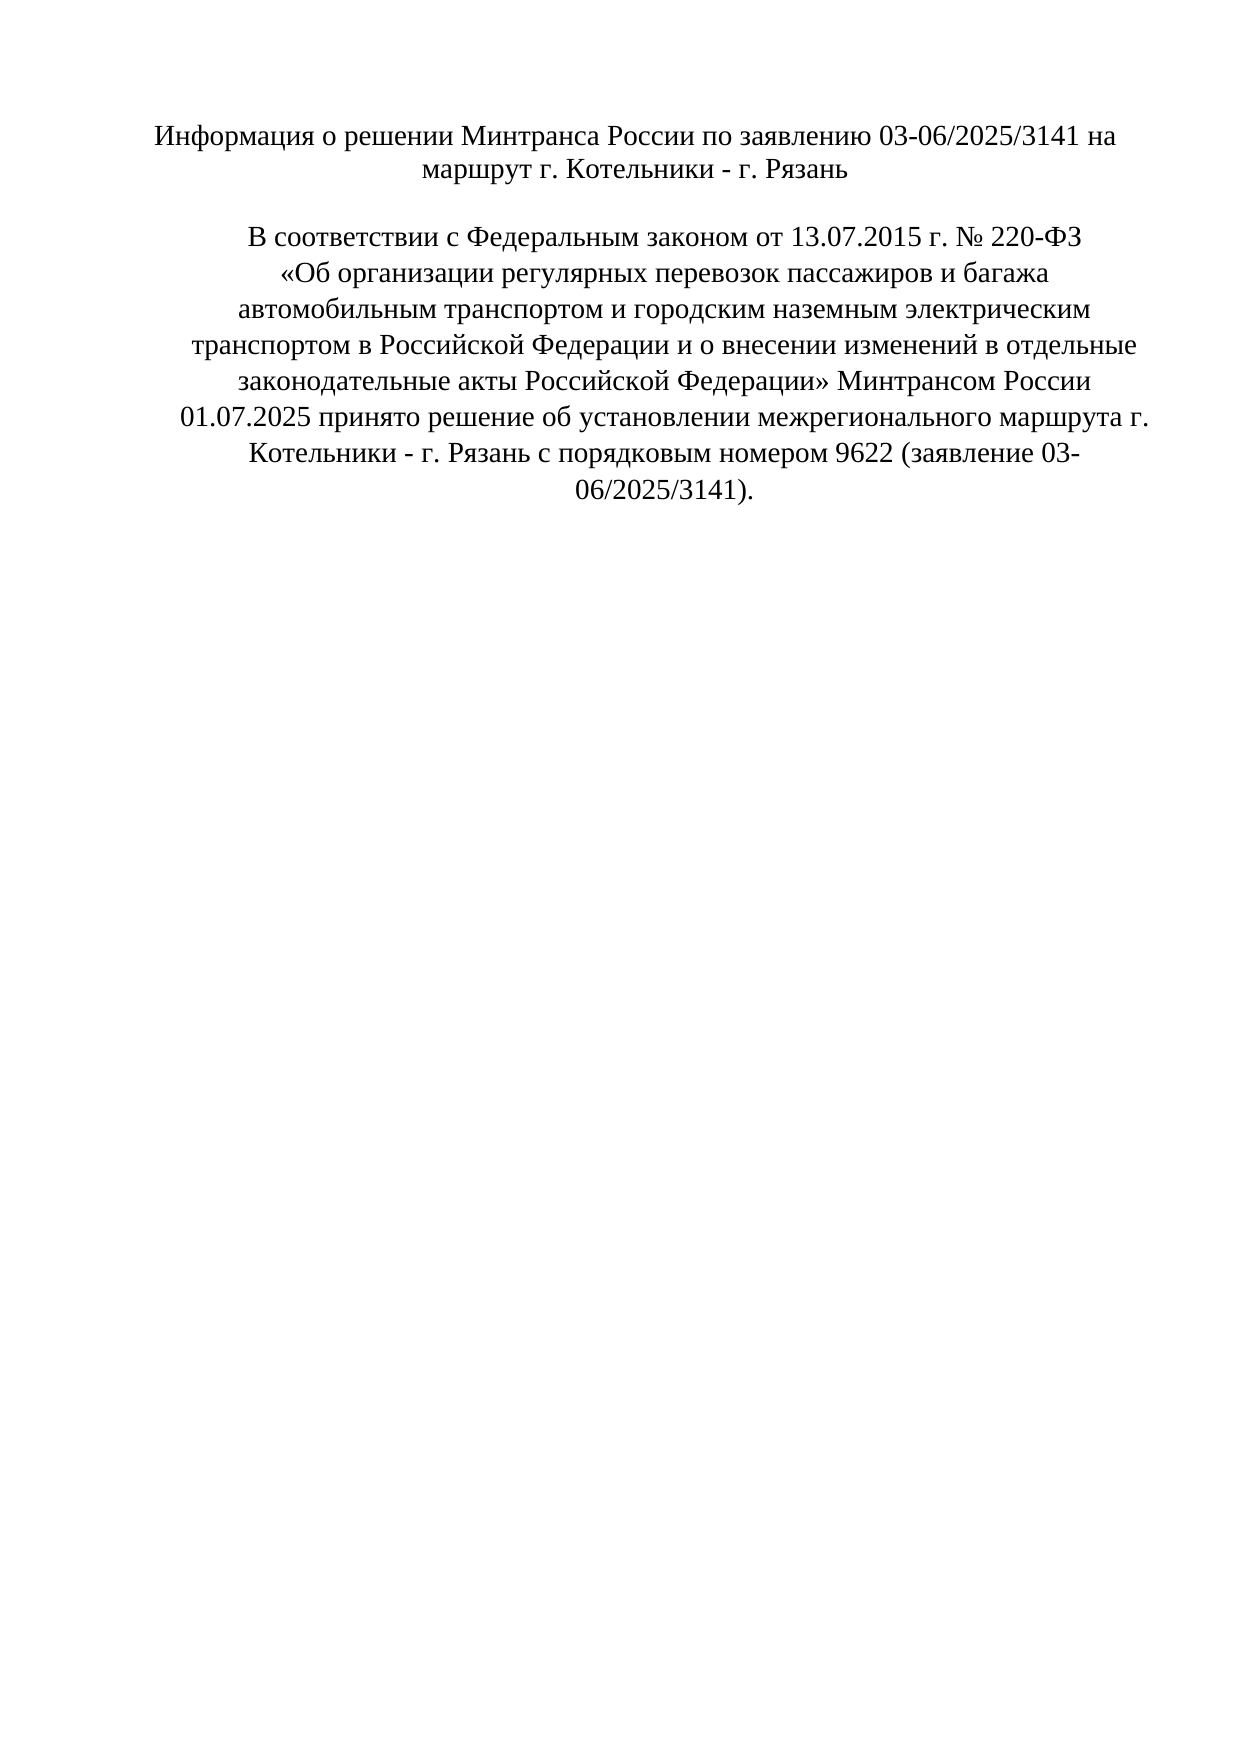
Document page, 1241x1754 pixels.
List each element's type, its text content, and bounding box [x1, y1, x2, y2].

text В соответствии с Федеральным законом от 13.07.2015 г. № 220-ФЗ «Об организации регулярных перевозок пассажиров и багажа автомобильным транспортом и городским наземным электрическим транспортом в Российской Федерации и о внесении изменений в отдельные законодательные акты Российской Федерации» Минтрансом России 01.07.2025 принято решение об установлении межрегионального маршрута г. Котельники - г. Рязань с порядковым номером 9622 (заявление 03-06/2025/3141). [177, 219, 1152, 505]
text Информация о решении Минтранса России по заявлению 03-06/2025/3141 на маршрут г. Котельники - г. Рязань [118, 118, 1152, 185]
